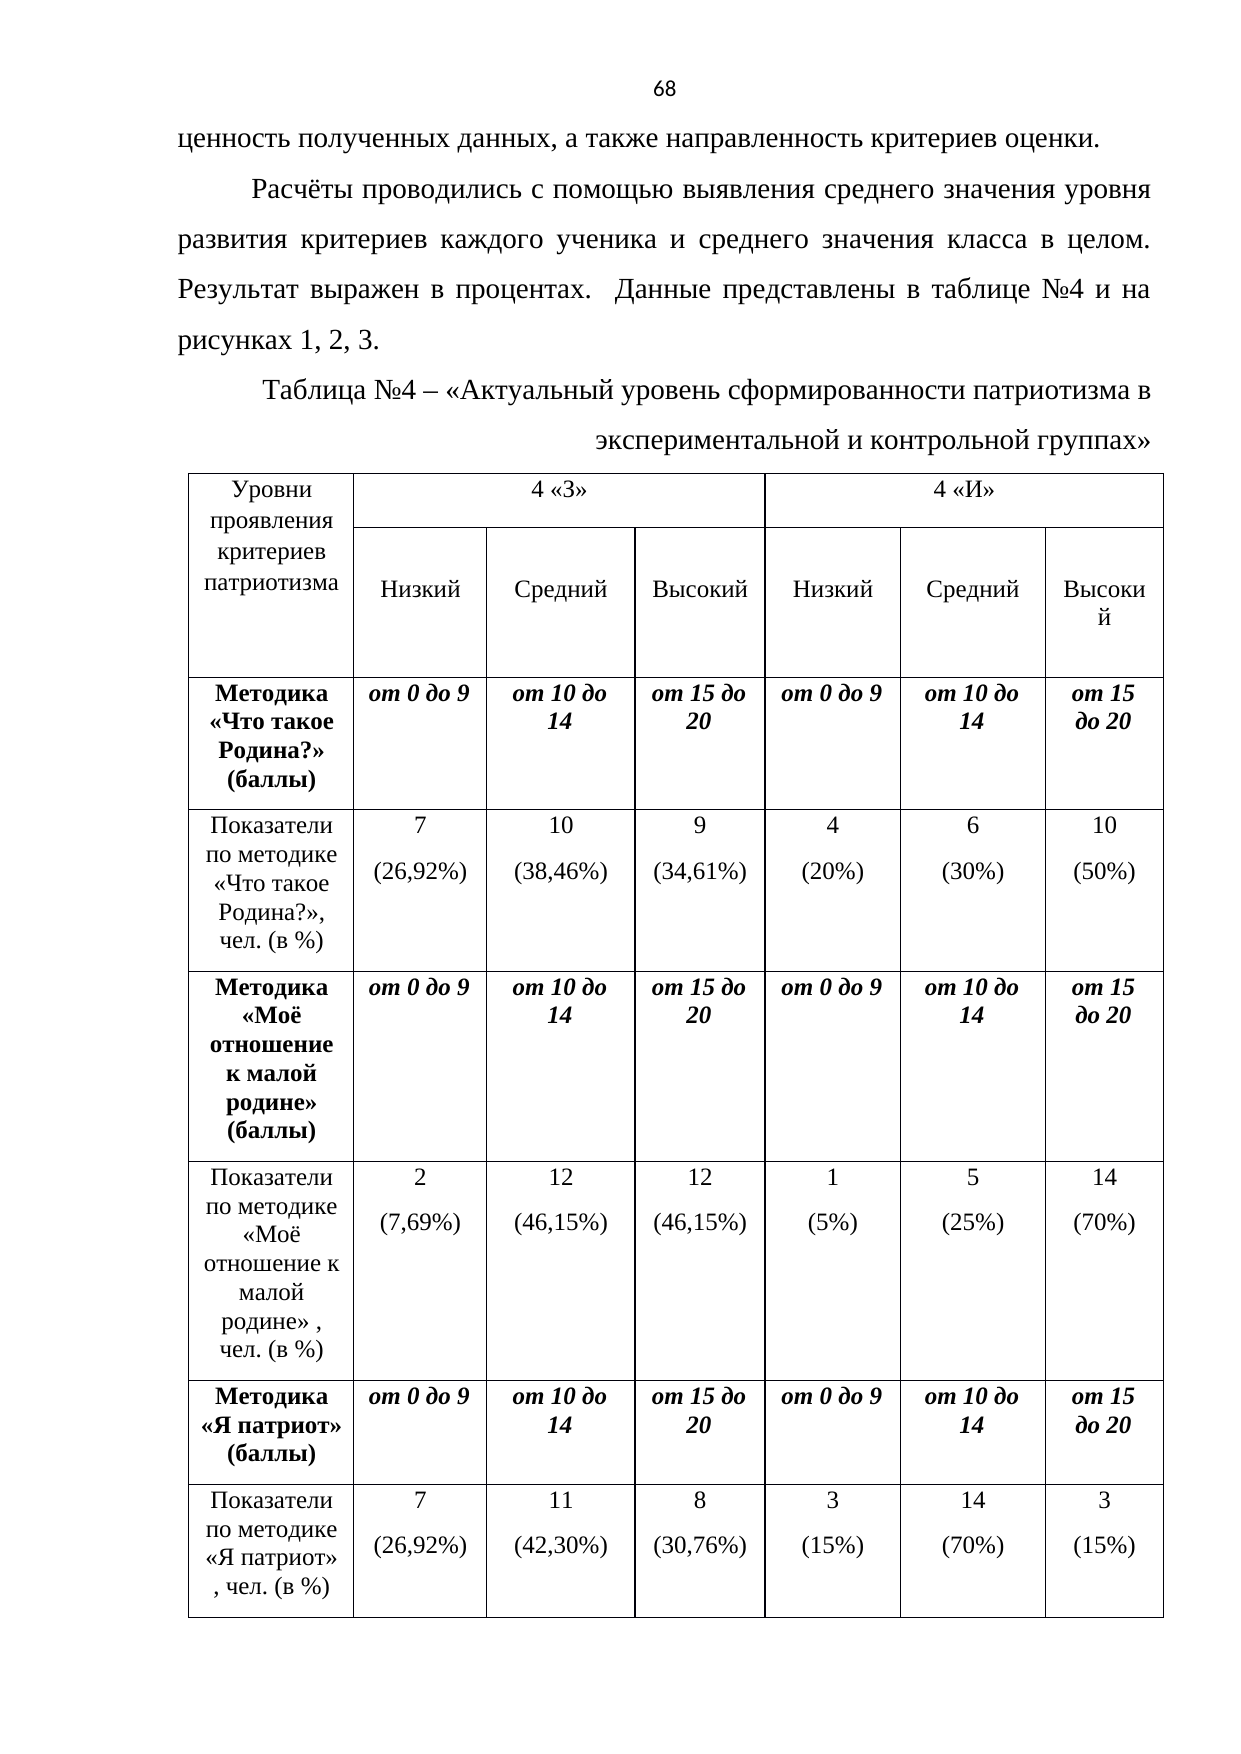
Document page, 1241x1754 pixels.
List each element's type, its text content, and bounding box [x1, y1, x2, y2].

text Расчёты проводились с помощью выявления среднего значения уровня развития критериев каждого ученика и среднего значения класса в целом. Результат выражен в процентах. Данные представлены в таблице №4 и на рисунках 1, 2, 3. [177, 171, 1152, 355]
table_cell 8 (30,76%) [636, 1485, 764, 1617]
table_cell 9 (34,61%) [636, 810, 764, 971]
table_cell от 15 до 20 [1046, 972, 1163, 1161]
table_cell Высокий [636, 528, 764, 677]
table_cell Показатели по методике «Я патриот» , чел. (в %) [189, 1485, 353, 1617]
table_cell Показатели по методике «Моё отношение к малой родине» , чел. (в %) [189, 1162, 353, 1380]
table_cell от 10 до 14 [901, 1381, 1045, 1484]
table_cell от 0 до 9 [766, 972, 900, 1161]
table_cell от 15 до 20 [636, 1381, 764, 1484]
table_cell от 10 до 14 [487, 972, 634, 1161]
table_cell 10 (50%) [1046, 810, 1163, 971]
table_cell Средний [901, 528, 1045, 677]
table_cell Низкий [766, 528, 900, 677]
table_cell 14 (70%) [901, 1485, 1045, 1617]
table_cell 3 (15%) [1046, 1485, 1163, 1617]
table_header Уровни проявления критериев патриотизма [189, 474, 353, 677]
table_cell 12 (46,15%) [487, 1162, 634, 1380]
table_cell от 15 до 20 [636, 678, 764, 809]
table_cell Методика «Я патриот» (баллы) [189, 1381, 353, 1484]
table_cell 6 (30%) [901, 810, 1045, 971]
table_cell Высокий [1046, 528, 1163, 677]
table_cell 7 (26,92%) [354, 810, 486, 971]
table_cell от 10 до 14 [901, 972, 1045, 1161]
table_cell 11 (42,30%) [487, 1485, 634, 1617]
table_cell 1 (5%) [766, 1162, 900, 1380]
table_cell от 15 до 20 [636, 972, 764, 1161]
table_cell 14 (70%) [1046, 1162, 1163, 1380]
table_cell от 10 до 14 [487, 1381, 634, 1484]
table_header 4 «З» [354, 474, 764, 527]
table_cell Низкий [354, 528, 486, 677]
table_header 4 «И» [766, 474, 1163, 527]
table_cell Показатели по методике «Что такое Родина?», чел. (в %) [189, 810, 353, 971]
table_cell 4 (20%) [766, 810, 900, 971]
table_cell от 0 до 9 [354, 972, 486, 1161]
table_cell от 0 до 9 [354, 678, 486, 809]
table_cell Методика «Что такое Родина?» (баллы) [189, 678, 353, 809]
table_cell 7 (26,92%) [354, 1485, 486, 1617]
text Таблица №4 – «Актуальный уровень сформированности патриотизма в экспериментальной и контрольной группах» [177, 372, 1152, 456]
table_cell 3 (15%) [766, 1485, 900, 1617]
table_cell от 10 до 14 [901, 678, 1045, 809]
table_cell от 10 до 14 [487, 678, 634, 809]
table_cell 5 (25%) [901, 1162, 1045, 1380]
table_cell 12 (46,15%) [636, 1162, 764, 1380]
table_cell от 15 до 20 [1046, 1381, 1163, 1484]
table_cell от 15 до 20 [1046, 678, 1163, 809]
table_cell Методика «Моё отношение к малой родине» (баллы) [189, 972, 353, 1161]
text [177, 121, 1152, 154]
table_cell от 0 до 9 [766, 1381, 900, 1484]
table_cell Средний [487, 528, 634, 677]
table_cell 2 (7,69%) [354, 1162, 486, 1380]
table_cell от 0 до 9 [766, 678, 900, 809]
table_cell от 0 до 9 [354, 1381, 486, 1484]
table_cell 10 (38,46%) [487, 810, 634, 971]
